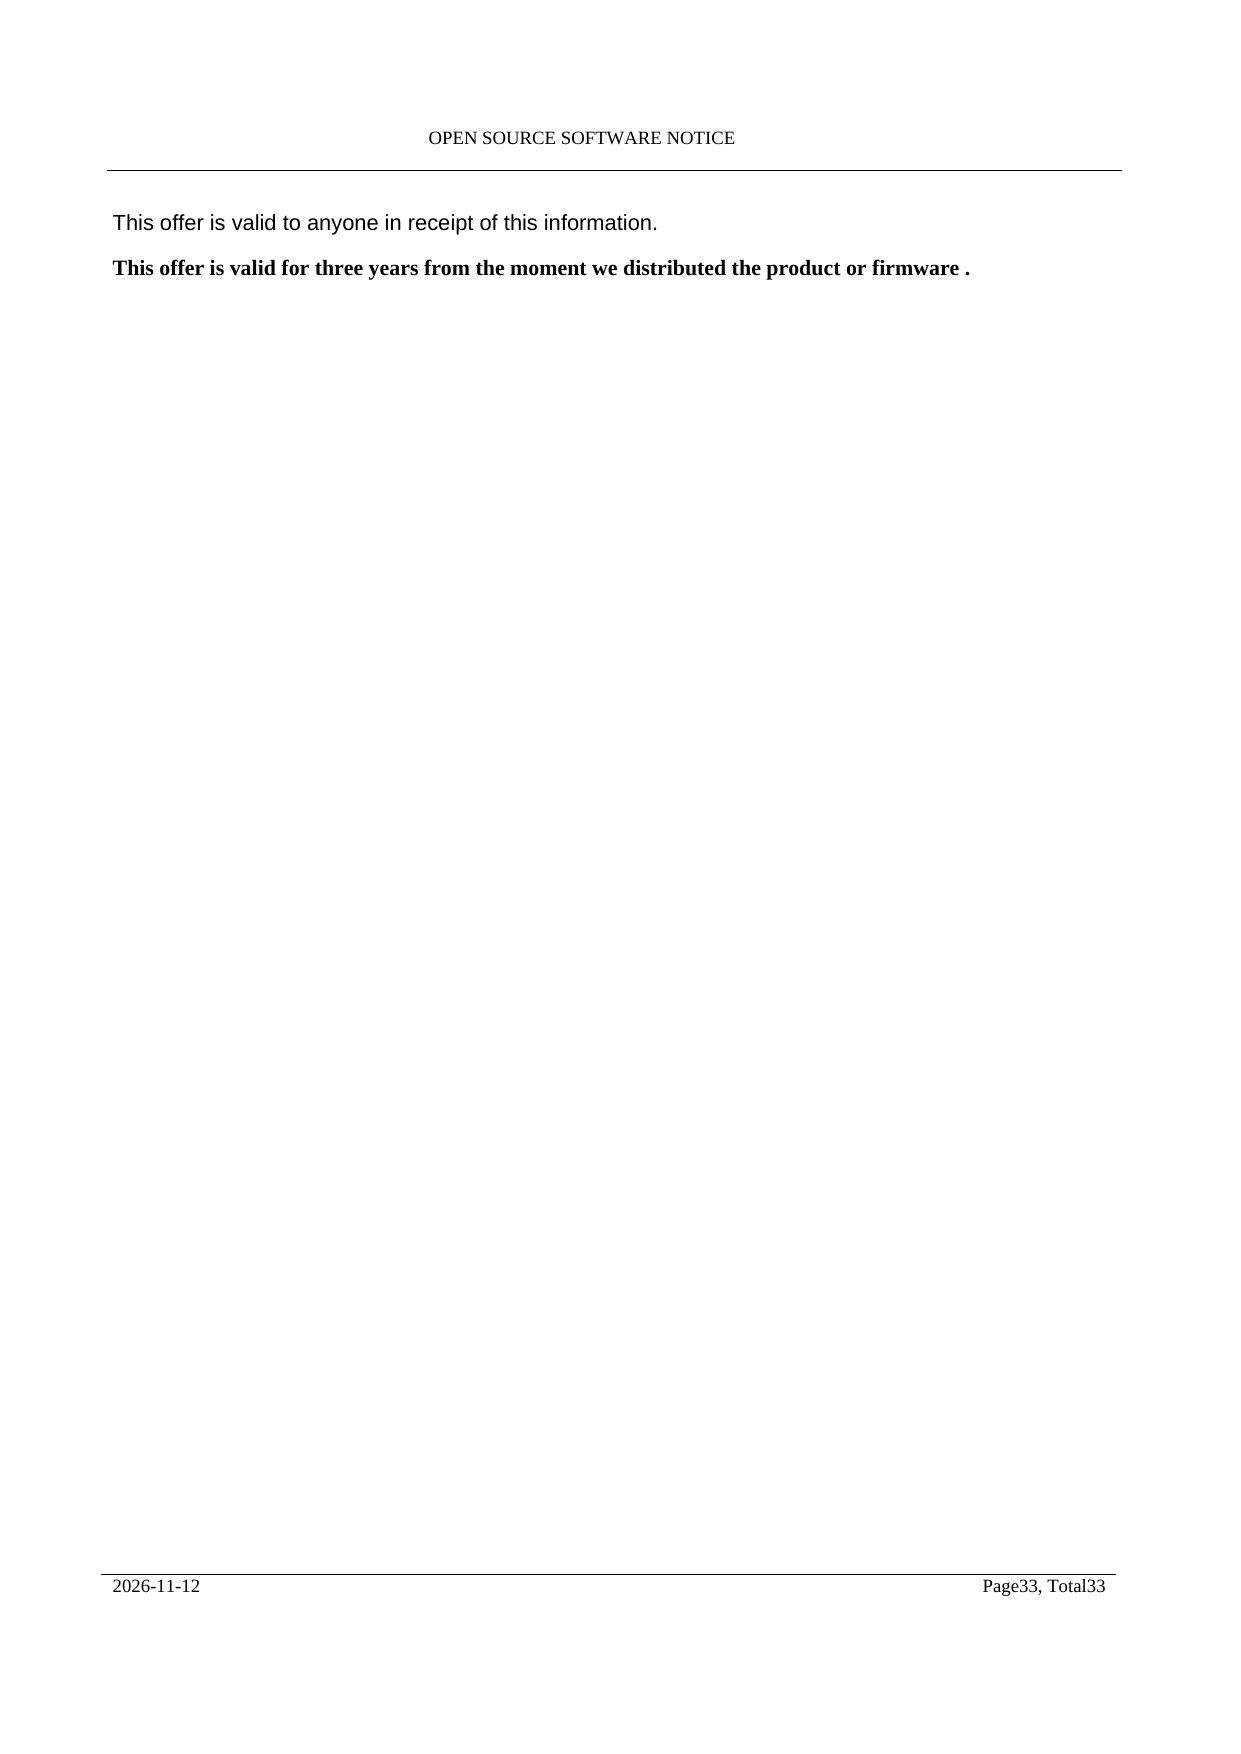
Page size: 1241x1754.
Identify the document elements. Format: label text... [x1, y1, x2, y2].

text This offer is valid to anyone in receipt of this information. [112, 206, 1128, 239]
text This offer is valid for three years from the moment we distributed the product or firmware . [112, 251, 1128, 284]
